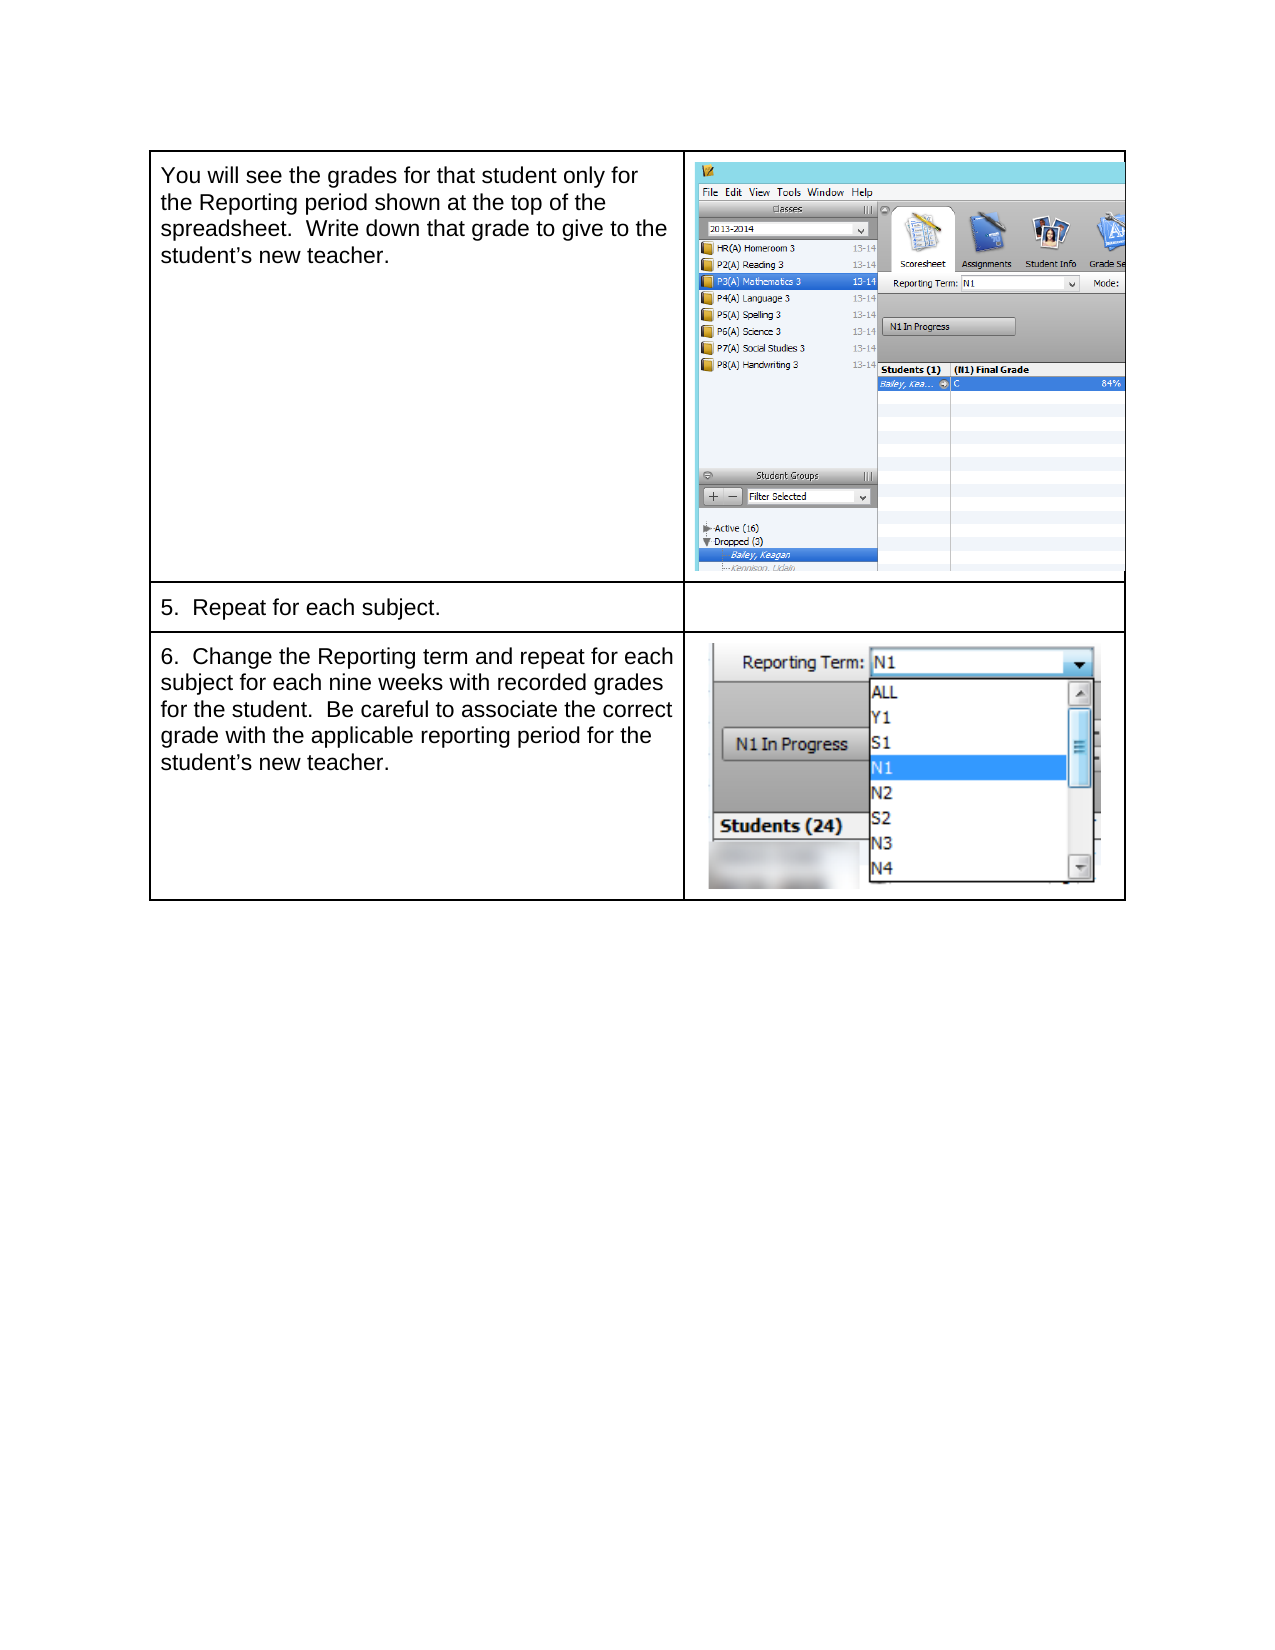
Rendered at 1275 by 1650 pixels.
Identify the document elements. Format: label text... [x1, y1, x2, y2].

table_cell [685, 583, 1124, 631]
table_cell You will see the grades for that student only for the Reporting period shown at the top of the spreadsheet. Write down that grade to give to the student’s new teacher. [151, 152, 683, 581]
picture [708, 643, 1101, 889]
picture [694, 162, 1125, 571]
table_cell 6. Change the Reporting term and repeat for each subject for each nine weeks with recorded grades for the student. Be careful to associate the correct grade with the applicable reporting period for the student’s new teacher. [151, 633, 683, 899]
table_cell 5. Repeat for each subject. [151, 583, 683, 631]
table_cell [685, 633, 1124, 899]
table_cell [685, 152, 1124, 581]
